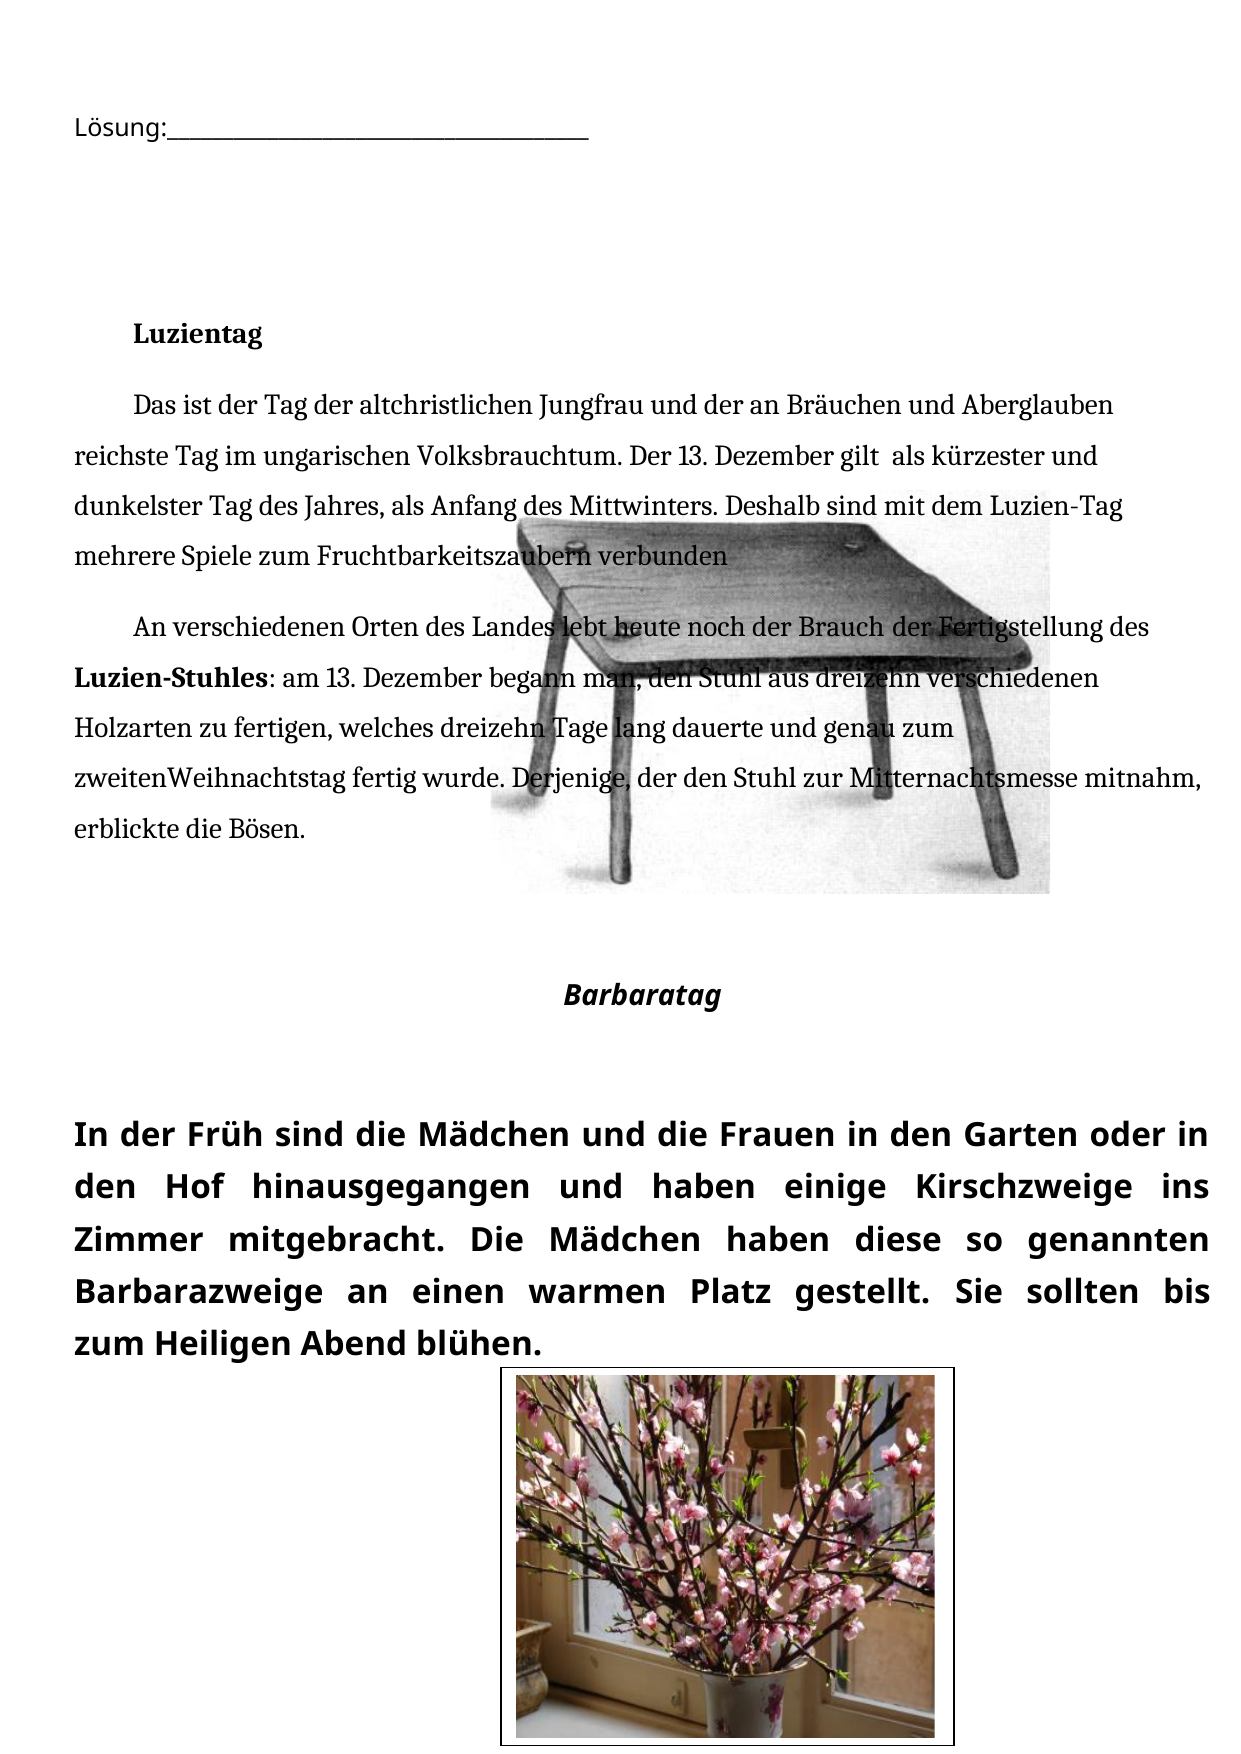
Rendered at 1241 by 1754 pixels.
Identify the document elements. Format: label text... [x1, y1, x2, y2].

picture [516, 1375, 935, 1738]
text In der Früh sind die Mädchen und die Frauen in den Garten oder in den Hof hinausgegangen und haben einige Kirschzweige ins Zimmer mitgebracht. Die Mädchen haben diese so genannten Barbarazweige an einen warmen Platz gestellt. Sie sollten bis zum Heiligen Abend blühen. [74, 1111, 1211, 1365]
text An verschiedenen Orten des Landes lebt heute noch der Brauch der Fertigstellung des Luzien-Stuhles: am 13. Dezember begann man, den Stuhl aus dreizehn verschiedenen Holzarten zu fertigen, welches dreizehn Tage lang dauerte und genau zum zweitenWeihnachtstag fertig wurde. Derjenige, der den Stuhl zur Mitternachtsmesse mitnahm, erblickte die Bösen. [74, 611, 1211, 939]
text Barbaratag [74, 974, 1211, 1014]
text Lösung:______________________________________ [74, 110, 1211, 144]
text Luzientag [74, 317, 1211, 351]
picture [490, 573, 1050, 611]
text Das ist der Tag der altchristlichen Jungfrau und der an Bräuchen und Aberglauben reichste Tag im ungarischen Volksbrauchtum. Der 13. Dezember gilt als kürzester und dunkelster Tag des Jahres, als Anfang des Mittwinters. Deshalb sind mit dem Luzien-Tag mehrere Spiele zum Fruchtbarkeitszaubern verbunden [74, 388, 1211, 573]
